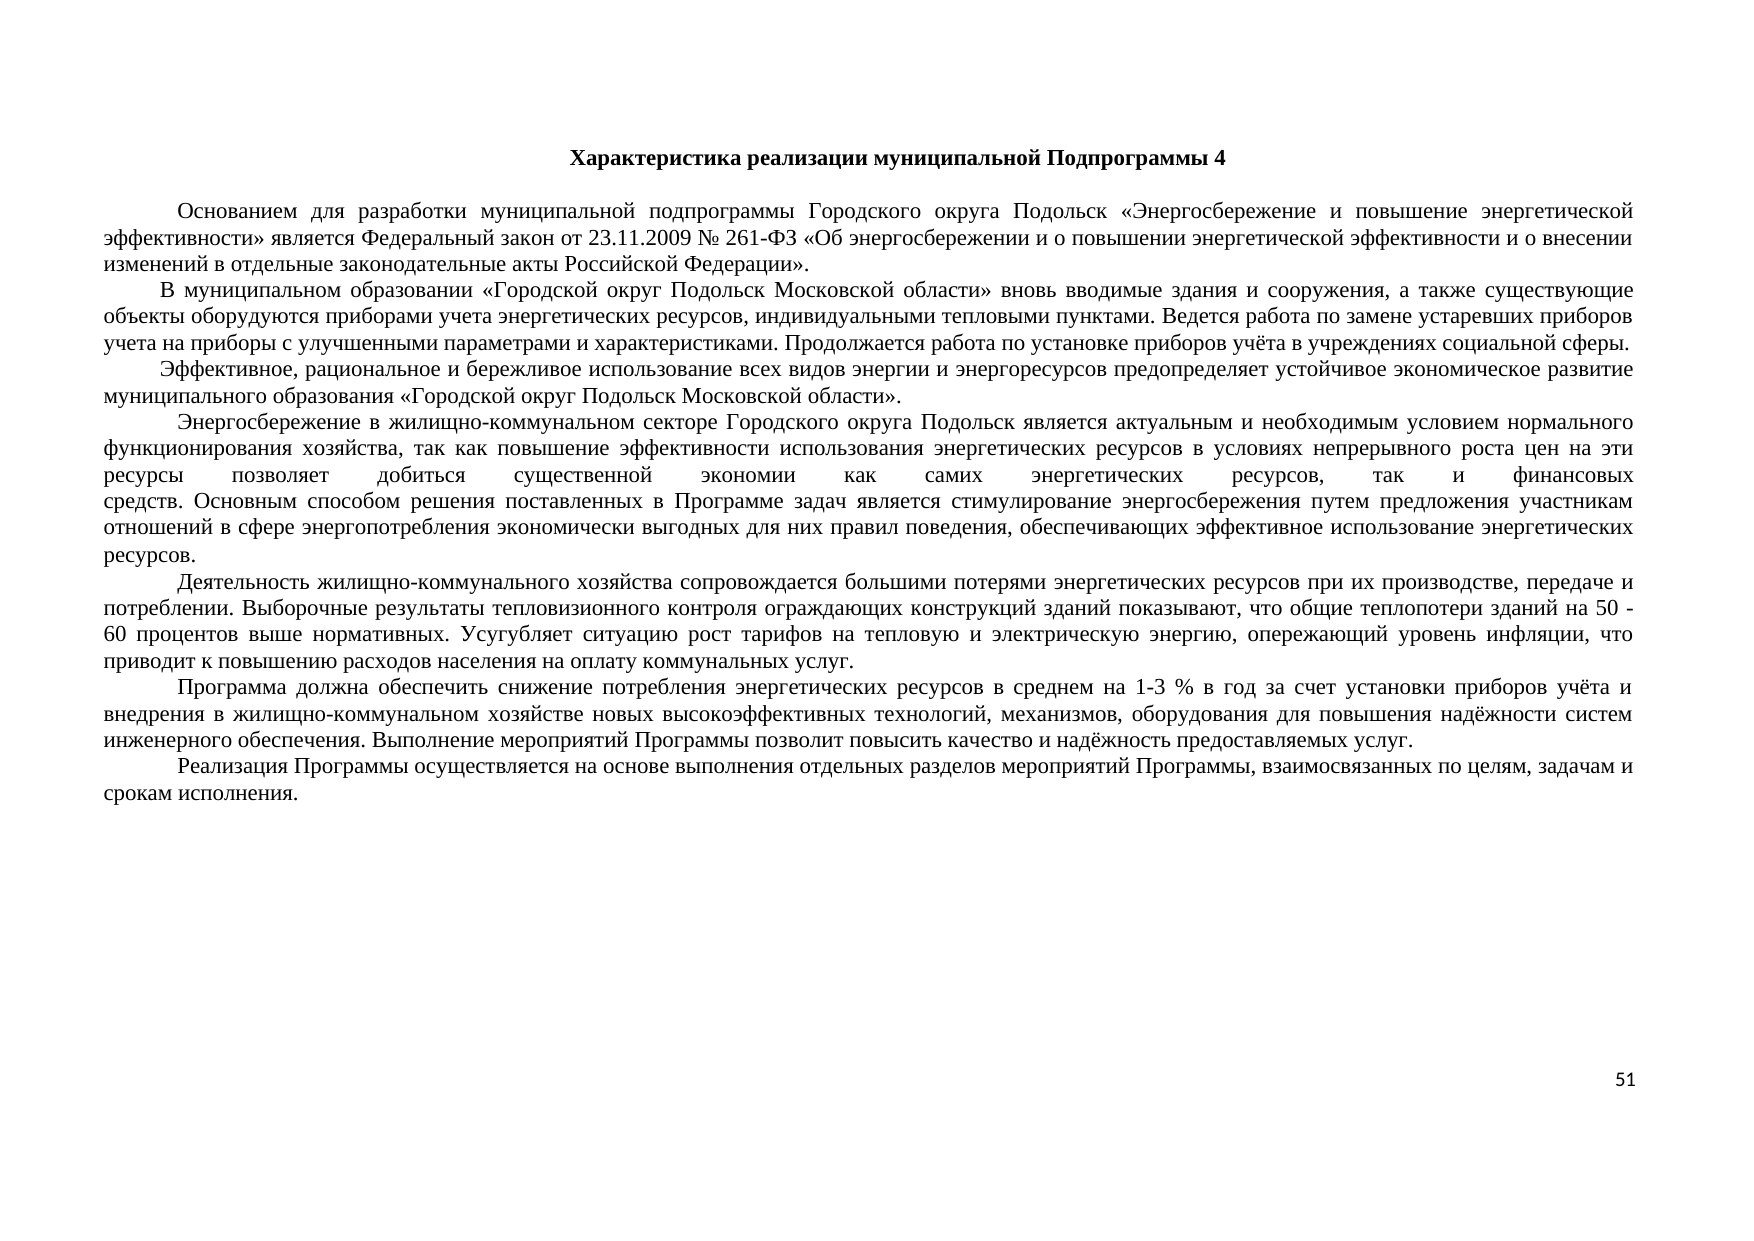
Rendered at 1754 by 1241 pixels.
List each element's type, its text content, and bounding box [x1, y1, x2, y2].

text Характеристика реализации муниципальной Подпрограммы 4 [103, 144, 1636, 171]
text Программа должна обеспечить снижение потребления энергетических ресурсов в среднем на 1-3 % в год за счет установки приборов учёта и внедрения в жилищно-коммунальном хозяйстве новых высокоэффективных технологий, механизмов, оборудования для повышения надёжности систем инженерного обеспечения. Выполнение мероприятий Программы позволит повысить качество и надёжность предоставляемых услуг. [103, 673, 1636, 752]
text В муниципальном образовании «Городской округ Подольск Московской области» вновь вводимые здания и сооружения, а также существующие объекты оборудуются приборами учета энергетических ресурсов, индивидуальными тепловыми пунктами. Ведется работа по замене устаревших приборов учета на приборы с улучшенными параметрами и характеристиками. Продолжается работа по установке приборов учёта в учреждениях социальной сферы. [103, 276, 1636, 355]
text Реализация Программы осуществляется на основе выполнения отдельных разделов мероприятий Программы, взаимосвязанных по целям, задачам и срокам исполнения. [103, 752, 1636, 805]
text Эффективное, рациональное и бережливое использование всех видов энергии и энергоресурсов предопределяет устойчивое экономическое развитие муниципального образования «Городской округ Подольск Московской области». [103, 355, 1636, 408]
text Энергосбережение в жилищно-коммунальном секторе Городского округа Подольск является актуальным и необходимым условием нормального функционирования хозяйства, так как повышение эффективности использования энергетических ресурсов в условиях непрерывного роста цен на эти ресурсы позволяет добиться существенной экономии как самих энергетических ресурсов, так и финансовых средств. Основным способом решения поставленных в Программе задач является стимулирование энергосбережения путем предложения участникам отношений в сфере энергопотребления экономически выгодных для них правил поведения, обеспечивающих эффективное использование энергетических ресурсов. [103, 408, 1636, 568]
text Основанием для разработки муниципальной подпрограммы Городского округа Подольск «Энергосбережение и повышение энергетической эффективности» является Федеральный закон от 23.11.2009 № 261-ФЗ «Об энергосбережении и о повышении энергетической эффективности и о внесении изменений в отдельные законодательные акты Российской Федерации». [103, 197, 1636, 276]
text Деятельность жилищно-коммунального хозяйства сопровождается большими потерями энергетических ресурсов при их производстве, передаче и потреблении. Выборочные результаты тепловизионного контроля ограждающих конструкций зданий показывают, что общие теплопотери зданий на 50 - 60 процентов выше нормативных. Усугубляет ситуацию рост тарифов на тепловую и электрическую энергию, опережающий уровень инфляции, что приводит к повышению расходов населения на оплату коммунальных услуг. [103, 568, 1636, 673]
